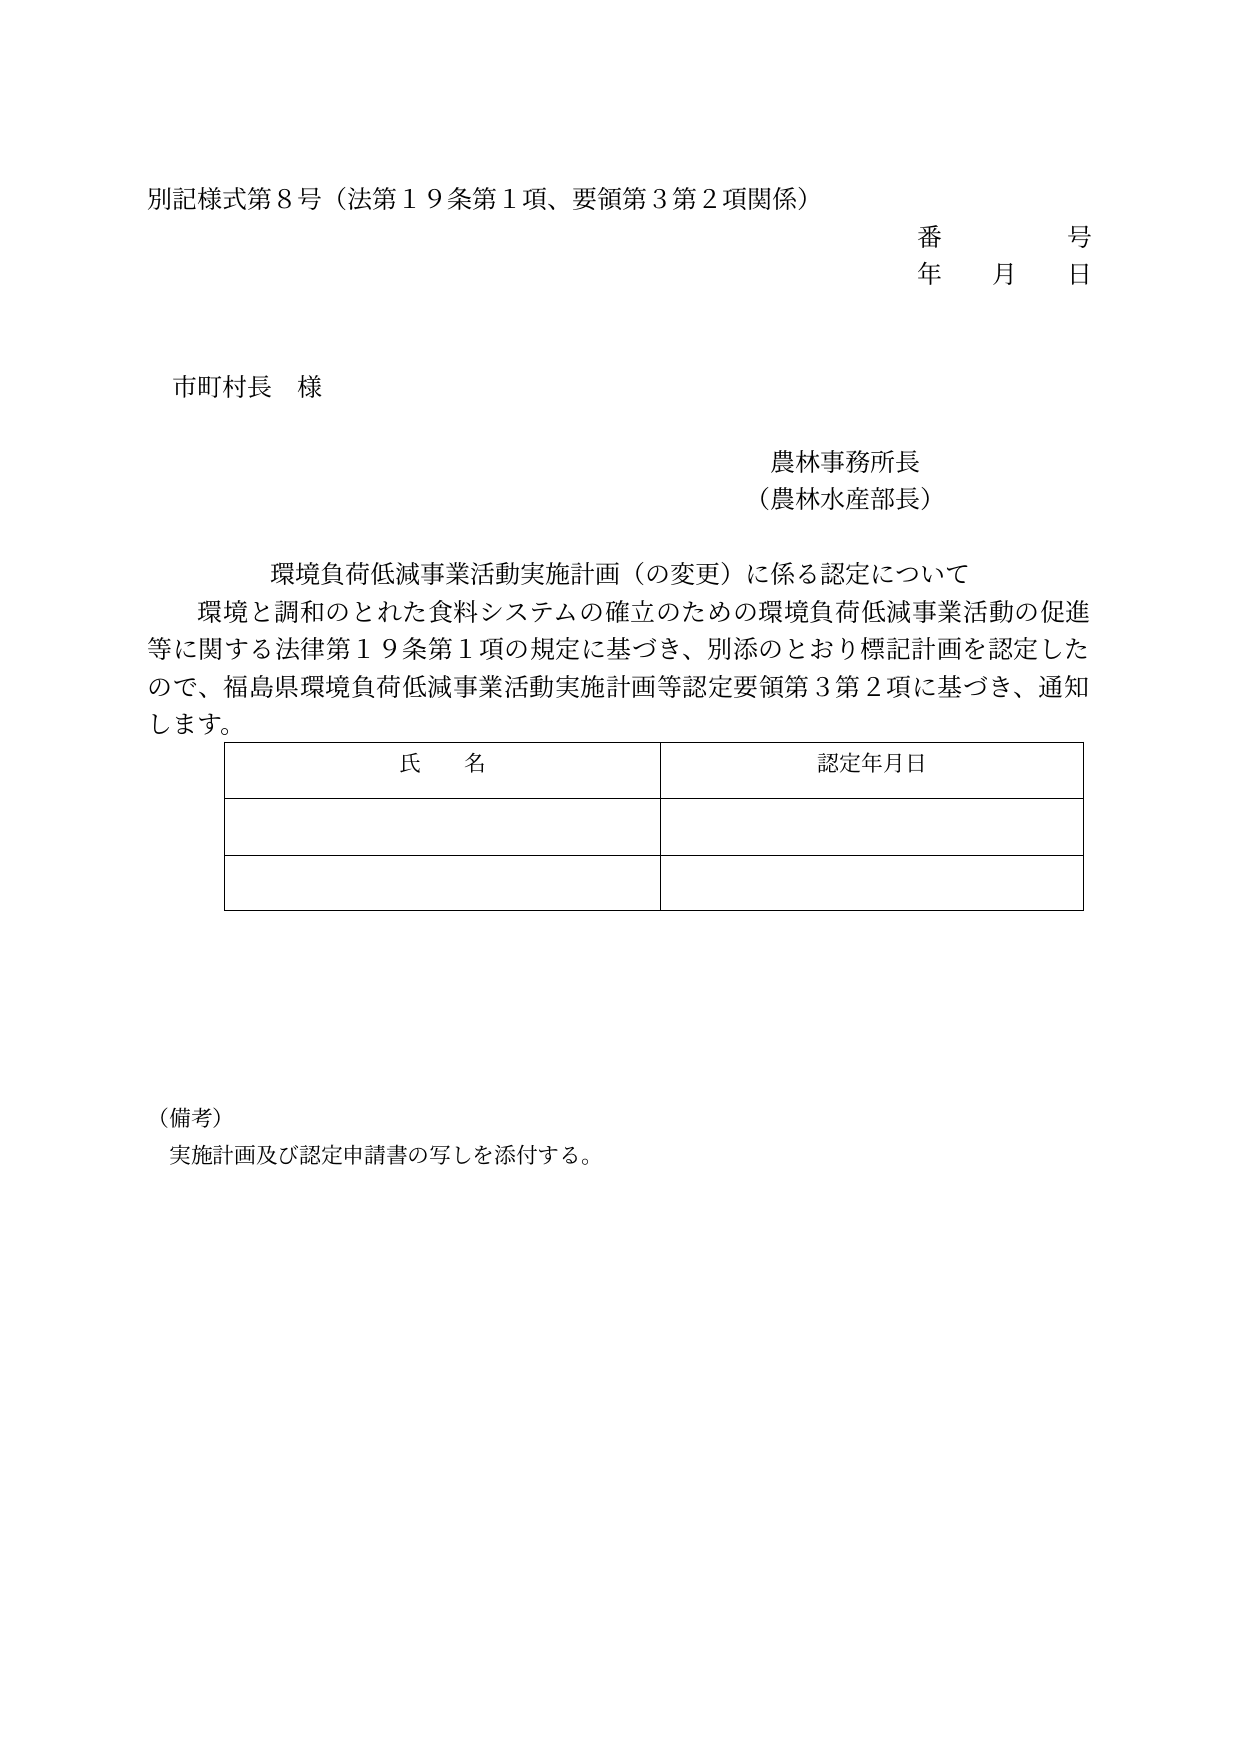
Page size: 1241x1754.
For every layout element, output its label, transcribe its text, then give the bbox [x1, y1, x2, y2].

text 環境と調和のとれた食料システムの確立のための環境負荷低減事業活動の促進等に関する法律第１９条第１項の規定に基づき、別添のとおり標記計画を認定したので、福島県環境負荷低減事業活動実施計画等認定要領第３第２項に基づき、通知します。 [148, 592, 1092, 742]
table_cell [661, 856, 1083, 909]
table_header 氏 名 [225, 743, 660, 798]
table_cell [225, 856, 660, 909]
text 環境負荷低減事業活動実施計画（の変更）に係る認定について [148, 554, 1092, 592]
table_cell [661, 799, 1083, 855]
text 農林事務所長 [148, 442, 920, 479]
text （備考） [148, 1098, 1092, 1136]
text 別記様式第８号（法第１９条第１項、要領第３第２項関係） [148, 179, 1092, 217]
table_header 認定年月日 [661, 743, 1083, 798]
table_cell [225, 799, 660, 855]
text 市町村長 様 [148, 367, 1092, 404]
text 実施計画及び認定申請書の写しを添付する。 [148, 1136, 1092, 1173]
text 年 月 日 [148, 254, 1092, 292]
text （農林水産部長） [148, 479, 945, 517]
text 番 号 [148, 217, 1092, 254]
